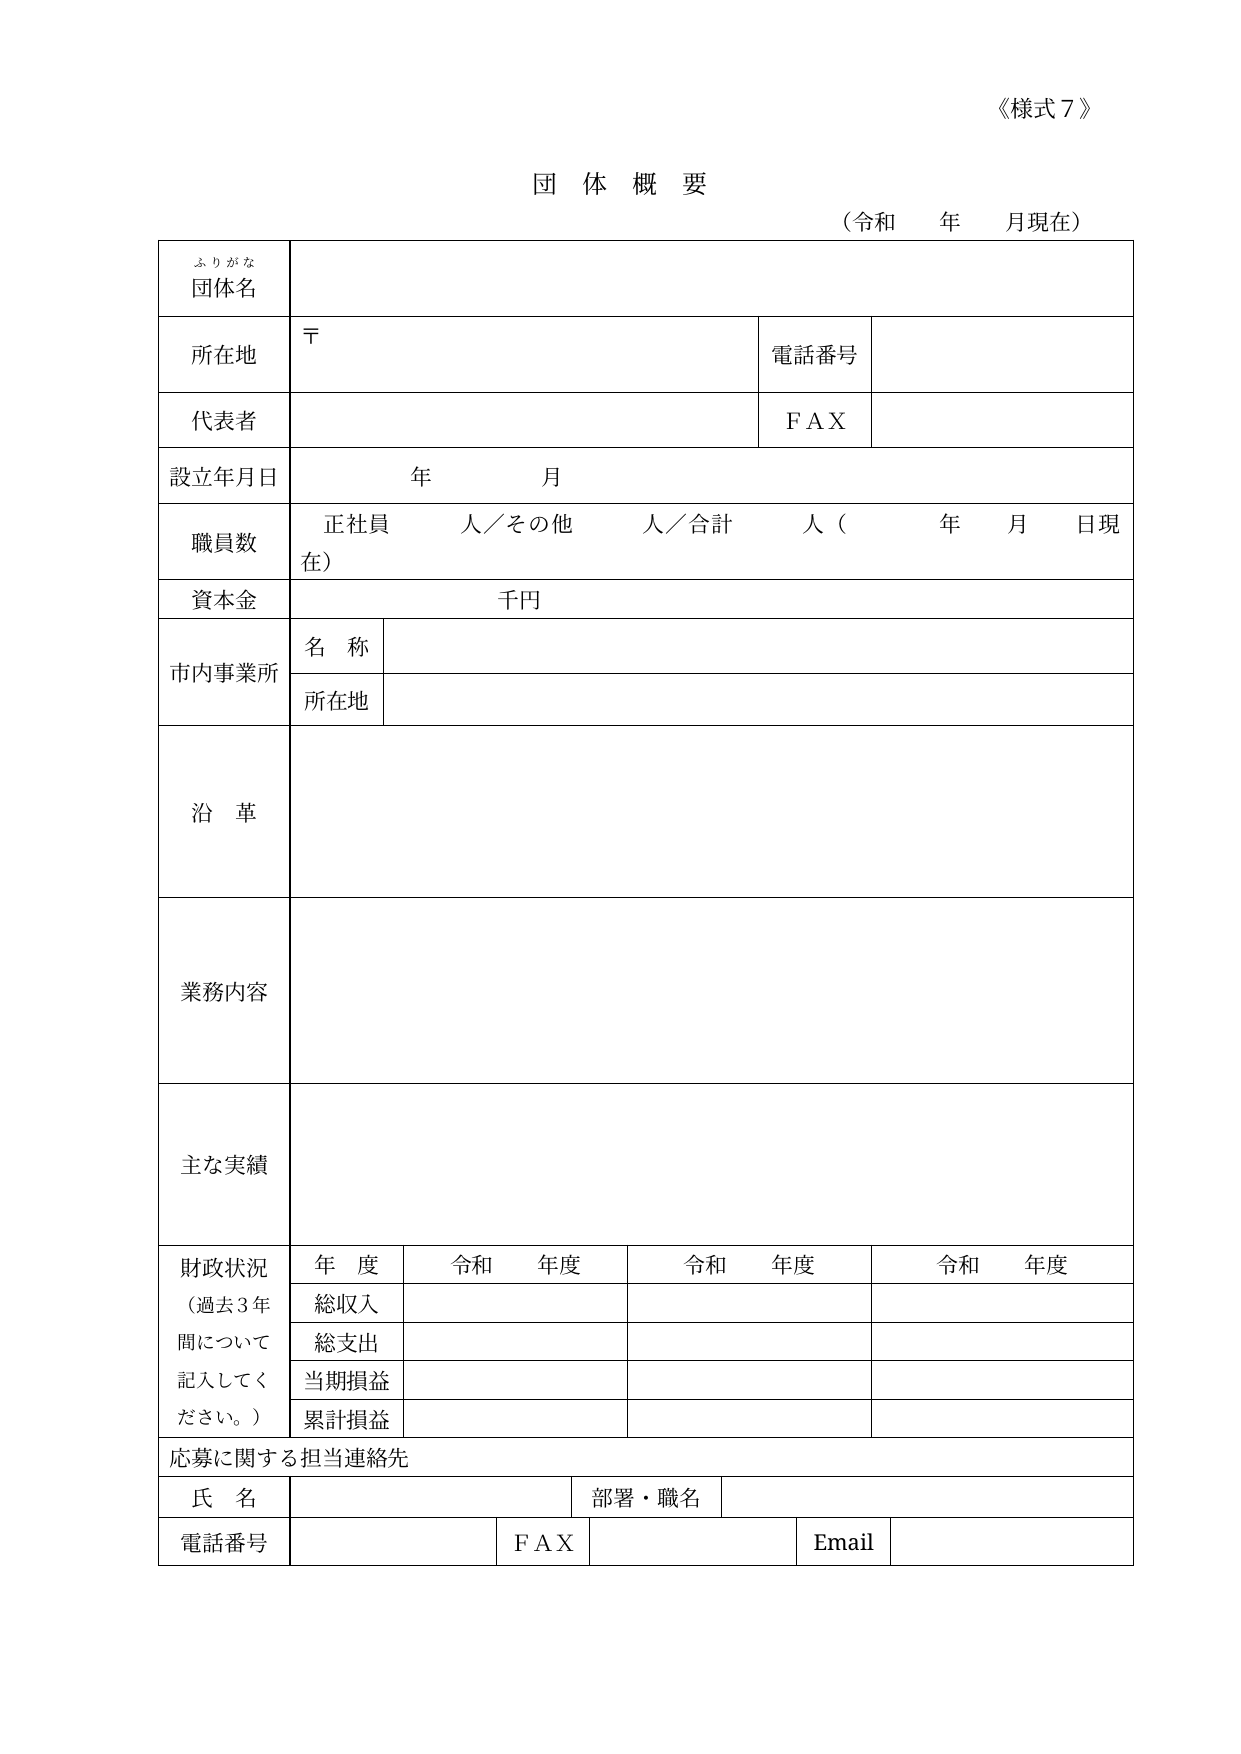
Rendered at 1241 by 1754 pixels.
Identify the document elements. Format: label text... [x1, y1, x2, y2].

table_cell 部署・職名 [572, 1477, 721, 1517]
text （令和 年 月現在） [148, 202, 1092, 239]
table_cell 設立年月日 [159, 448, 289, 503]
table_cell [891, 1518, 1133, 1565]
table_cell 令和 年度 [628, 1246, 871, 1283]
table_header [159, 241, 289, 316]
table_cell 正社員 人／その他 人／合計 人（ 年 月 日現在） [291, 504, 1133, 579]
table_cell 千円 [291, 580, 1133, 618]
table_cell 令和 年度 [404, 1246, 627, 1283]
table_cell 名 称 [291, 619, 383, 673]
table_cell 所在地 [291, 674, 383, 725]
table_cell [872, 1284, 1133, 1322]
table_cell 年 月 [291, 448, 1133, 503]
table_cell 電話番号 [759, 317, 871, 392]
table_cell [872, 1400, 1133, 1437]
table_cell 市内事業所 [159, 619, 289, 725]
table_cell [404, 1284, 627, 1322]
table_cell 所在地 [159, 317, 289, 392]
table_cell 財政状況 （過去３年間について記入してください。） [159, 1246, 289, 1437]
table_cell [291, 726, 1133, 897]
table_cell [384, 619, 1133, 673]
table_cell [291, 1518, 496, 1565]
table_cell 応募に関する担当連絡先 [159, 1438, 1133, 1476]
table_cell [404, 1361, 627, 1399]
table_cell 電話番号 [159, 1518, 289, 1565]
table_cell [628, 1400, 871, 1437]
table_cell 資本金 [159, 580, 289, 618]
table_cell [628, 1361, 871, 1399]
table_cell [590, 1518, 796, 1565]
table_header [291, 241, 1133, 316]
table_cell ＦＡＸ [497, 1518, 589, 1565]
table_cell ＦＡＸ [759, 393, 871, 447]
table_cell [384, 674, 1133, 725]
table_cell Email [797, 1518, 890, 1565]
table_cell [291, 898, 1133, 1083]
table_cell [291, 1477, 571, 1517]
table_cell 代表者 [159, 393, 289, 447]
table_cell [872, 393, 1133, 447]
table_cell 総収入 [291, 1284, 403, 1322]
table_cell 主な実績 [159, 1084, 289, 1244]
table_cell 当期損益 [291, 1361, 403, 1399]
table_cell 業務内容 [159, 898, 289, 1083]
table_cell [872, 1361, 1133, 1399]
table_cell 氏 名 [159, 1477, 289, 1517]
table_cell 総支出 [291, 1323, 403, 1360]
table_cell 累計損益 [291, 1400, 403, 1437]
table_cell 沿 革 [159, 726, 289, 897]
table_cell [722, 1477, 1133, 1517]
table_cell [291, 393, 758, 447]
text 団 体 概 要 [148, 164, 1092, 202]
table_cell [404, 1400, 627, 1437]
table_cell [291, 1084, 1133, 1244]
table_cell [628, 1323, 871, 1360]
table_cell 職員数 [159, 504, 289, 579]
table_cell [872, 317, 1133, 392]
table_cell [872, 1323, 1133, 1360]
table_cell 令和 年度 [872, 1246, 1133, 1283]
table_cell [404, 1323, 627, 1360]
table_cell [628, 1284, 871, 1322]
table_cell 〒 [291, 317, 758, 392]
table_cell 年 度 [291, 1246, 403, 1283]
